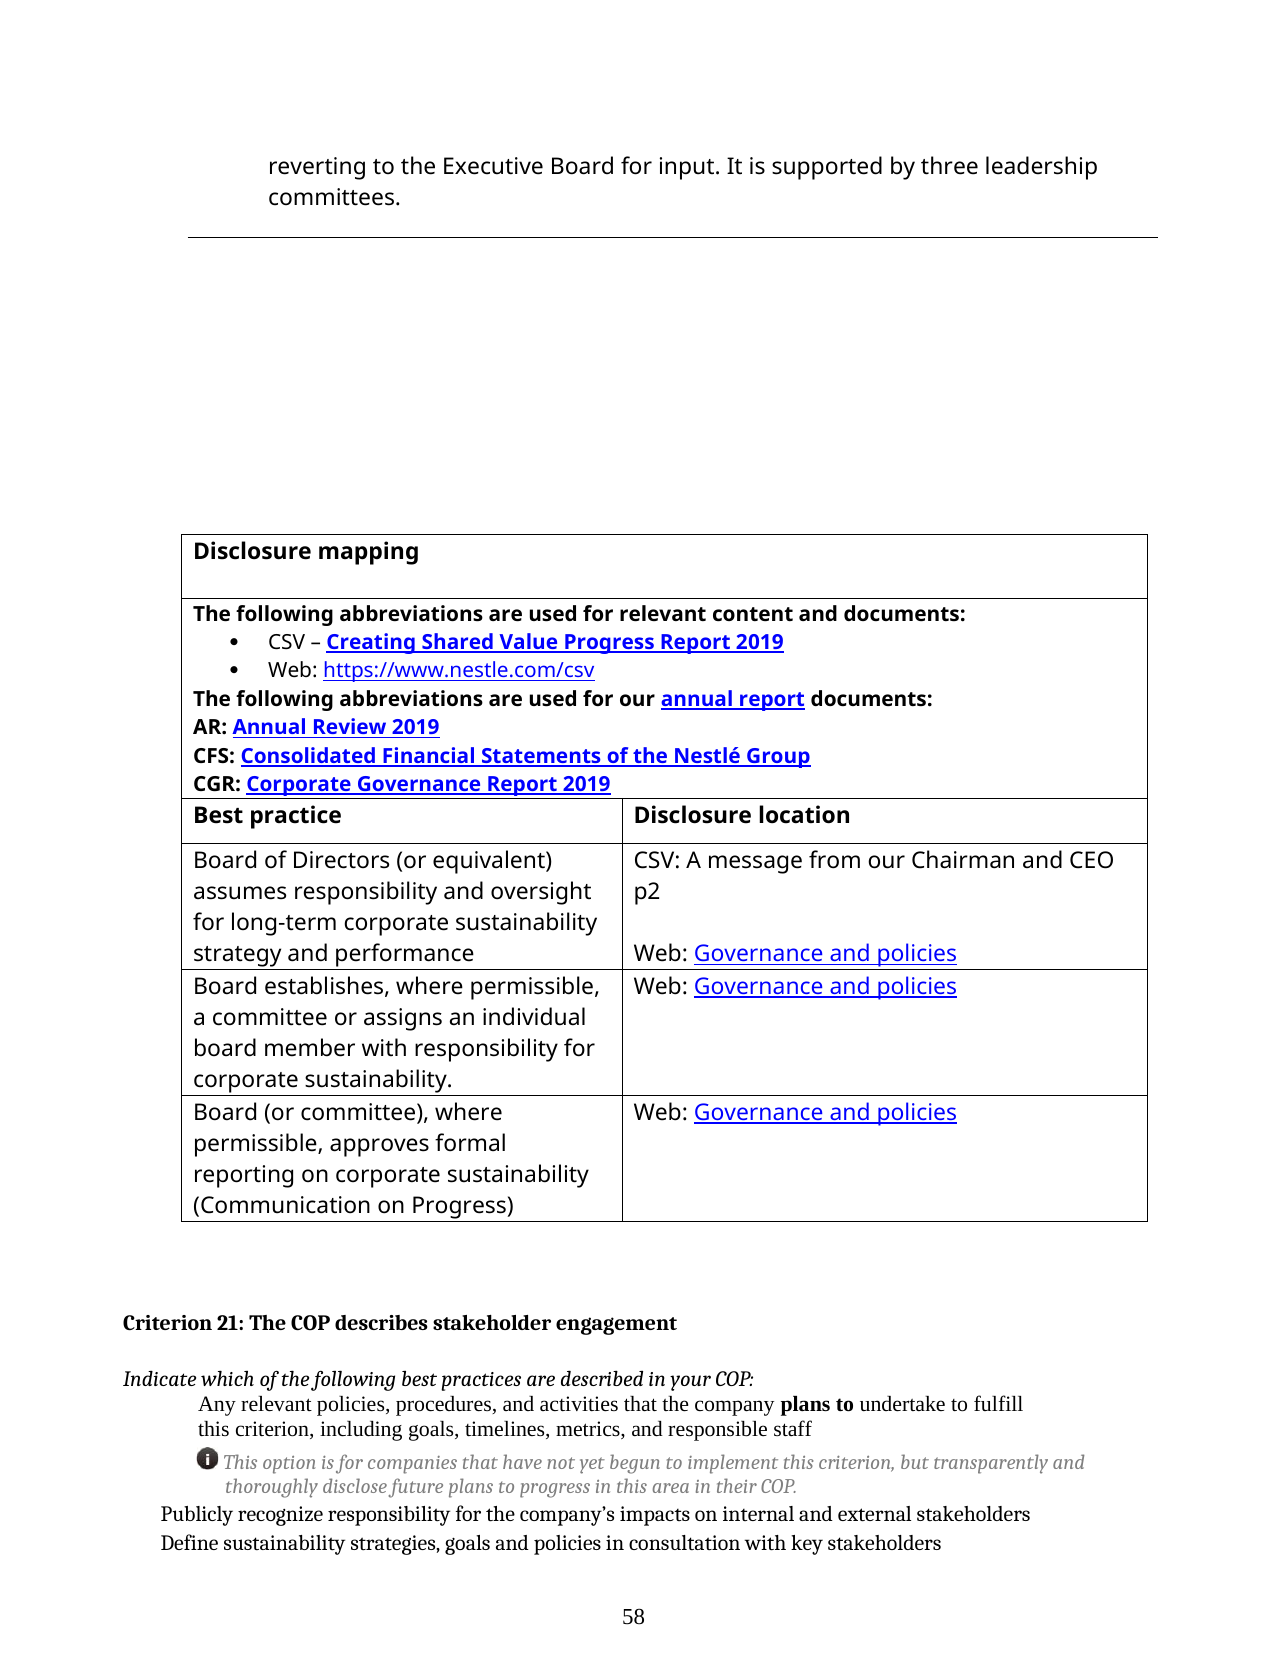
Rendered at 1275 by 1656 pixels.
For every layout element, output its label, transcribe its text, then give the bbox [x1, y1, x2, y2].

table_cell CSV: A message from our Chairman and CEO p2 Web: Governance and policies [623, 844, 1147, 969]
table_cell Board establishes, where permissible, a committee or assigns an individual board member with responsibility for corporate sustainability. [182, 970, 622, 1095]
text Publicly recognize responsibility for the company’s impacts on internal and external stakeholders [160, 1501, 1144, 1527]
text Any relevant policies, procedures, and activities that the company plans to undertake to fulfill this criterion, including goals, timelines, metrics, and responsible staff [198, 1392, 1060, 1442]
table_cell Board of Directors (or equivalent) assumes responsibility and oversight for long-term corporate sustainability strategy and performance [182, 844, 622, 969]
table_cell Web: Governance and policies [623, 970, 1147, 1095]
table_cell Web: Governance and policies [623, 1096, 1147, 1221]
text This option is for companies that have not yet begun to implement this criterion, but transparently and thoroughly disclose future plans to progress in this area in their COP. [197, 1448, 1110, 1499]
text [268, 150, 1144, 212]
table_cell The following abbreviations are used for relevant content and documents: CSV – Creating Shared Value Progress Report 2019 Web: https://www.nestle.com/csv The following abbreviations are used for our annual report documents: AR: Annual Review 2019 CFS: Consolidated Financial Statements of the Nestlé Group CGR: Corporate Governance Report 2019 [182, 599, 1147, 798]
table_cell Best practice [182, 799, 622, 843]
text Indicate which of the following best practices are described in your COP: [123, 1367, 1144, 1392]
table_header Disclosure mapping [182, 535, 1147, 598]
picture [196, 1447, 219, 1470]
table_cell Disclosure location [623, 799, 1147, 843]
text Criterion 21: The COP describes stakeholder engagement [123, 1311, 1144, 1336]
text Define sustainability strategies, goals and policies in consultation with key stakeholders [160, 1531, 1144, 1556]
table_cell Board (or committee), where permissible, approves formal reporting on corporate sustainability (Communication on Progress) [182, 1096, 622, 1221]
